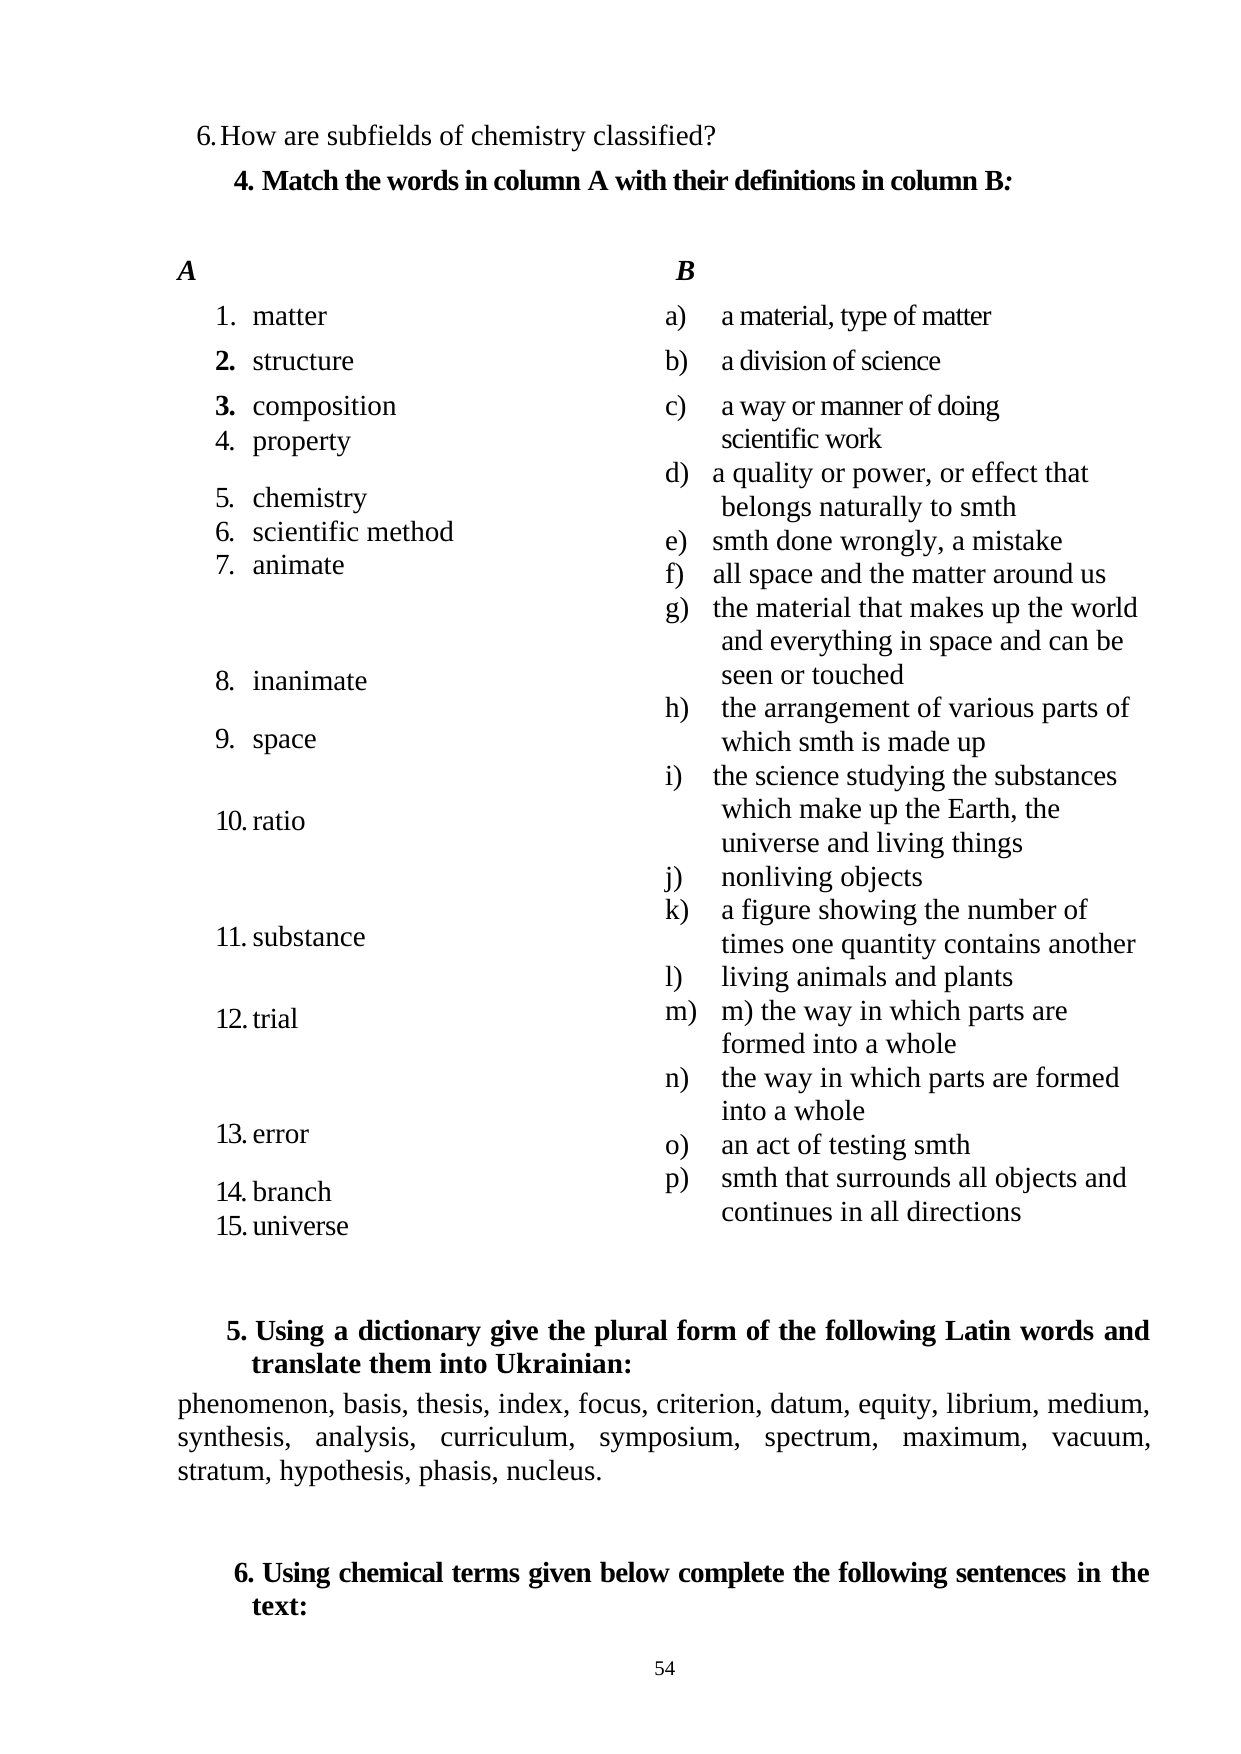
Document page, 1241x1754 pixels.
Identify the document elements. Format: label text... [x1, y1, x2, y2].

text phenomenon, basis, thesis, index, focus, criterion, datum, equity, librium, medium, synthesis, analysis, curriculum, symposium, spectrum, maximum, vacuum, stratum, hypothesis, phasis, nucleus. [177, 1386, 1152, 1486]
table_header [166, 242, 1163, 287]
text 4. Match the words in column A with their definitions in column B: [233, 163, 1068, 197]
text 5. Using a dictionary give the plural form of the following Latin words and translate them into Ukrainian: [226, 1313, 1150, 1380]
list How are subfields of chemistry classified? [196, 118, 1152, 152]
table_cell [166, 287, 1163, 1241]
text 6. Using chemical terms given below complete the following sentences in the text: [233, 1555, 1150, 1622]
